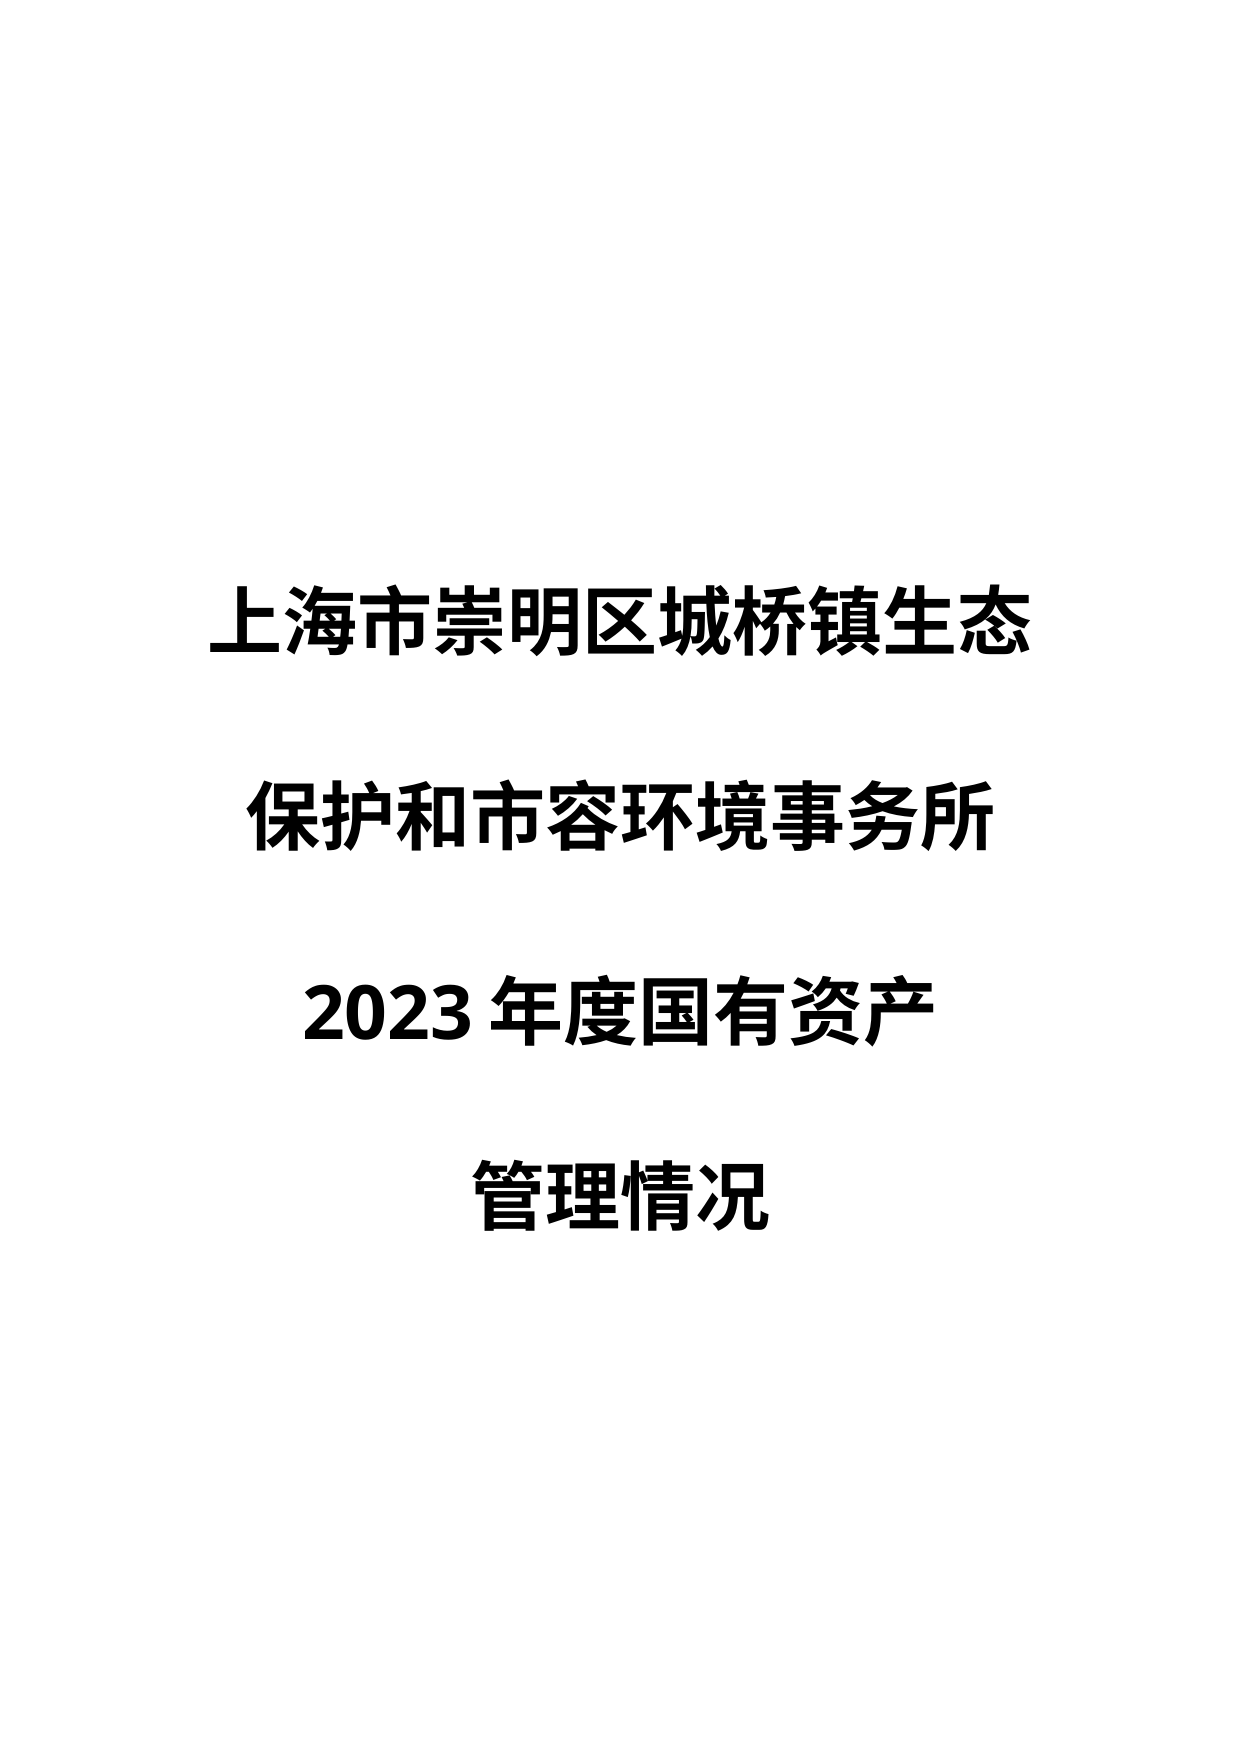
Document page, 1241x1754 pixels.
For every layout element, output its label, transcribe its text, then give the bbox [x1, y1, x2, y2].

text 上海市崇明区城桥镇生态保护和市容环境事务所2023年度国有资产 [187, 552, 1053, 1072]
text 管理情况 [187, 1126, 1053, 1256]
